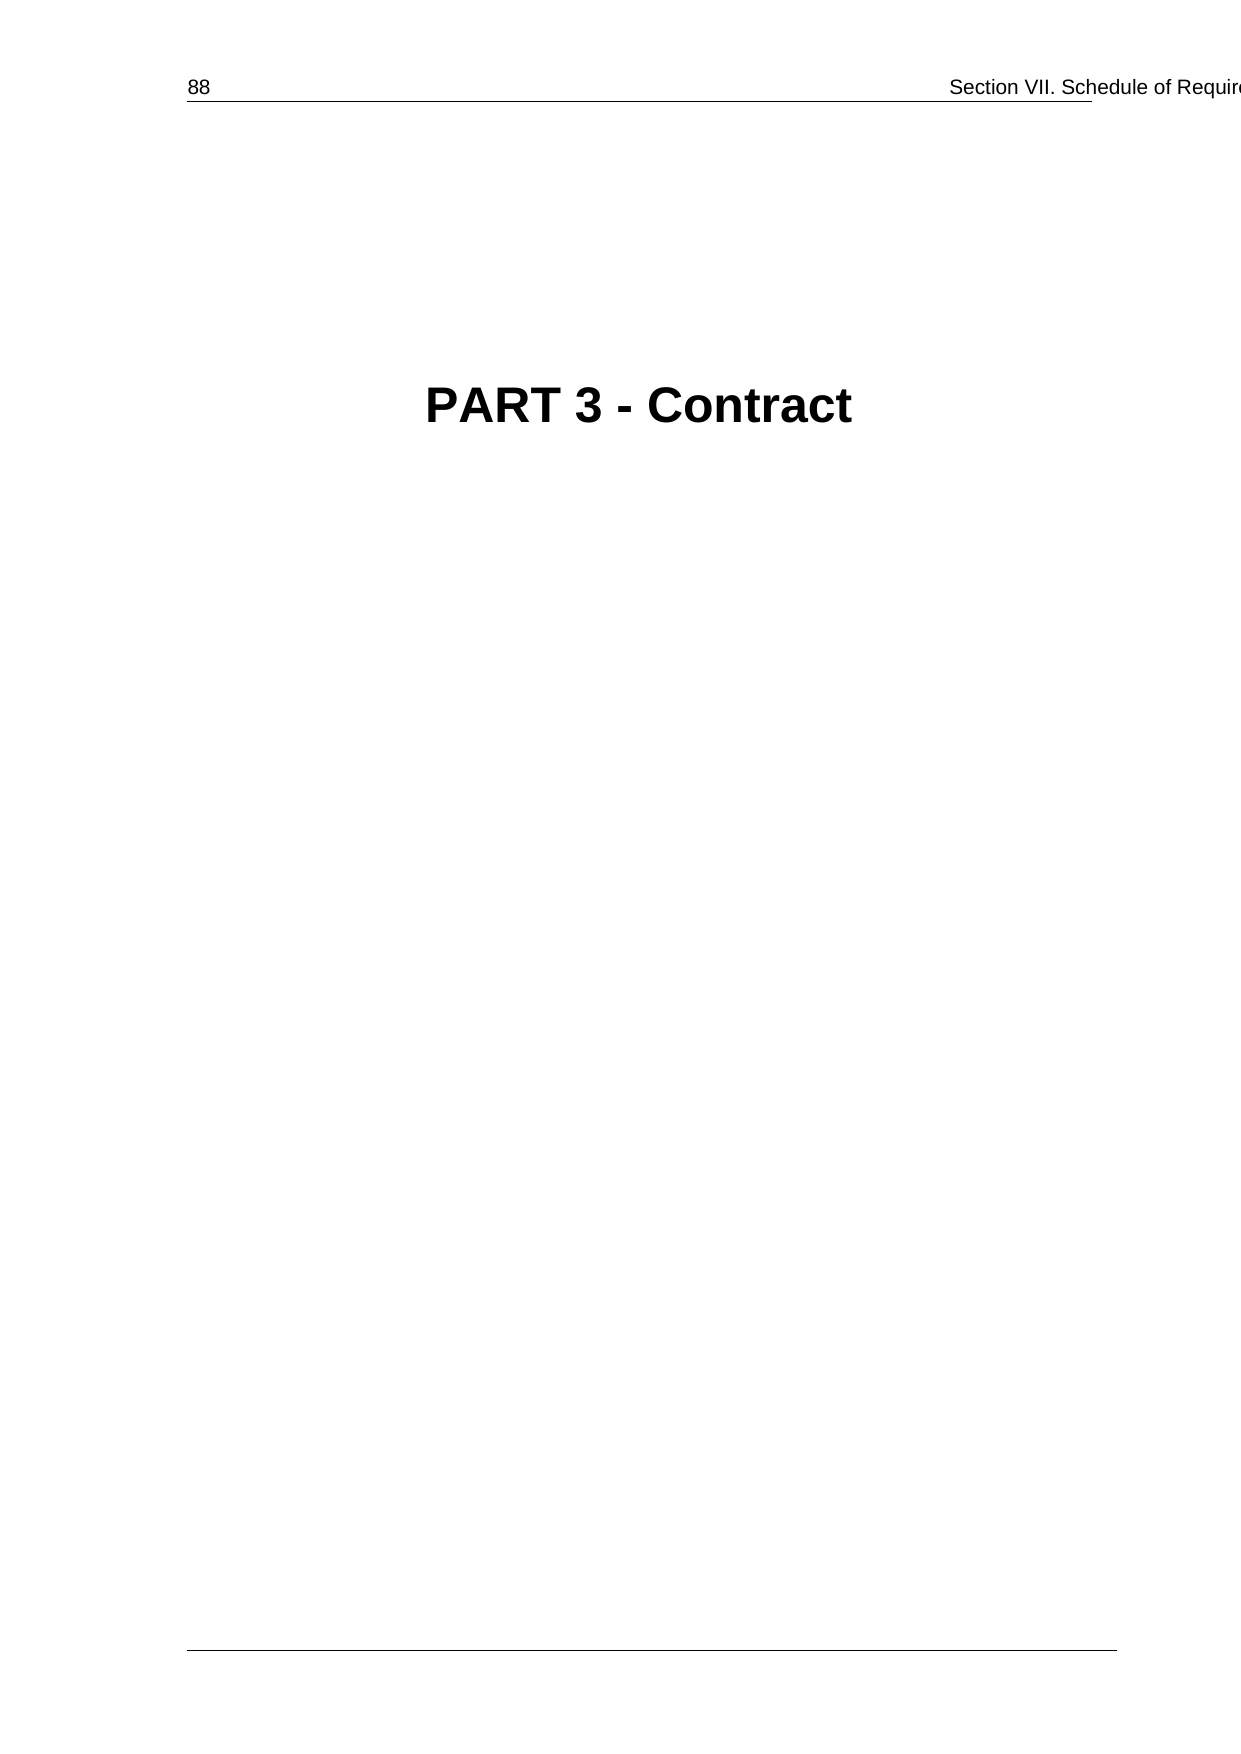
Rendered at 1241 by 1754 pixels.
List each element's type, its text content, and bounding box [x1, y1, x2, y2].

text PART 3 - Contract [187, 375, 1090, 433]
